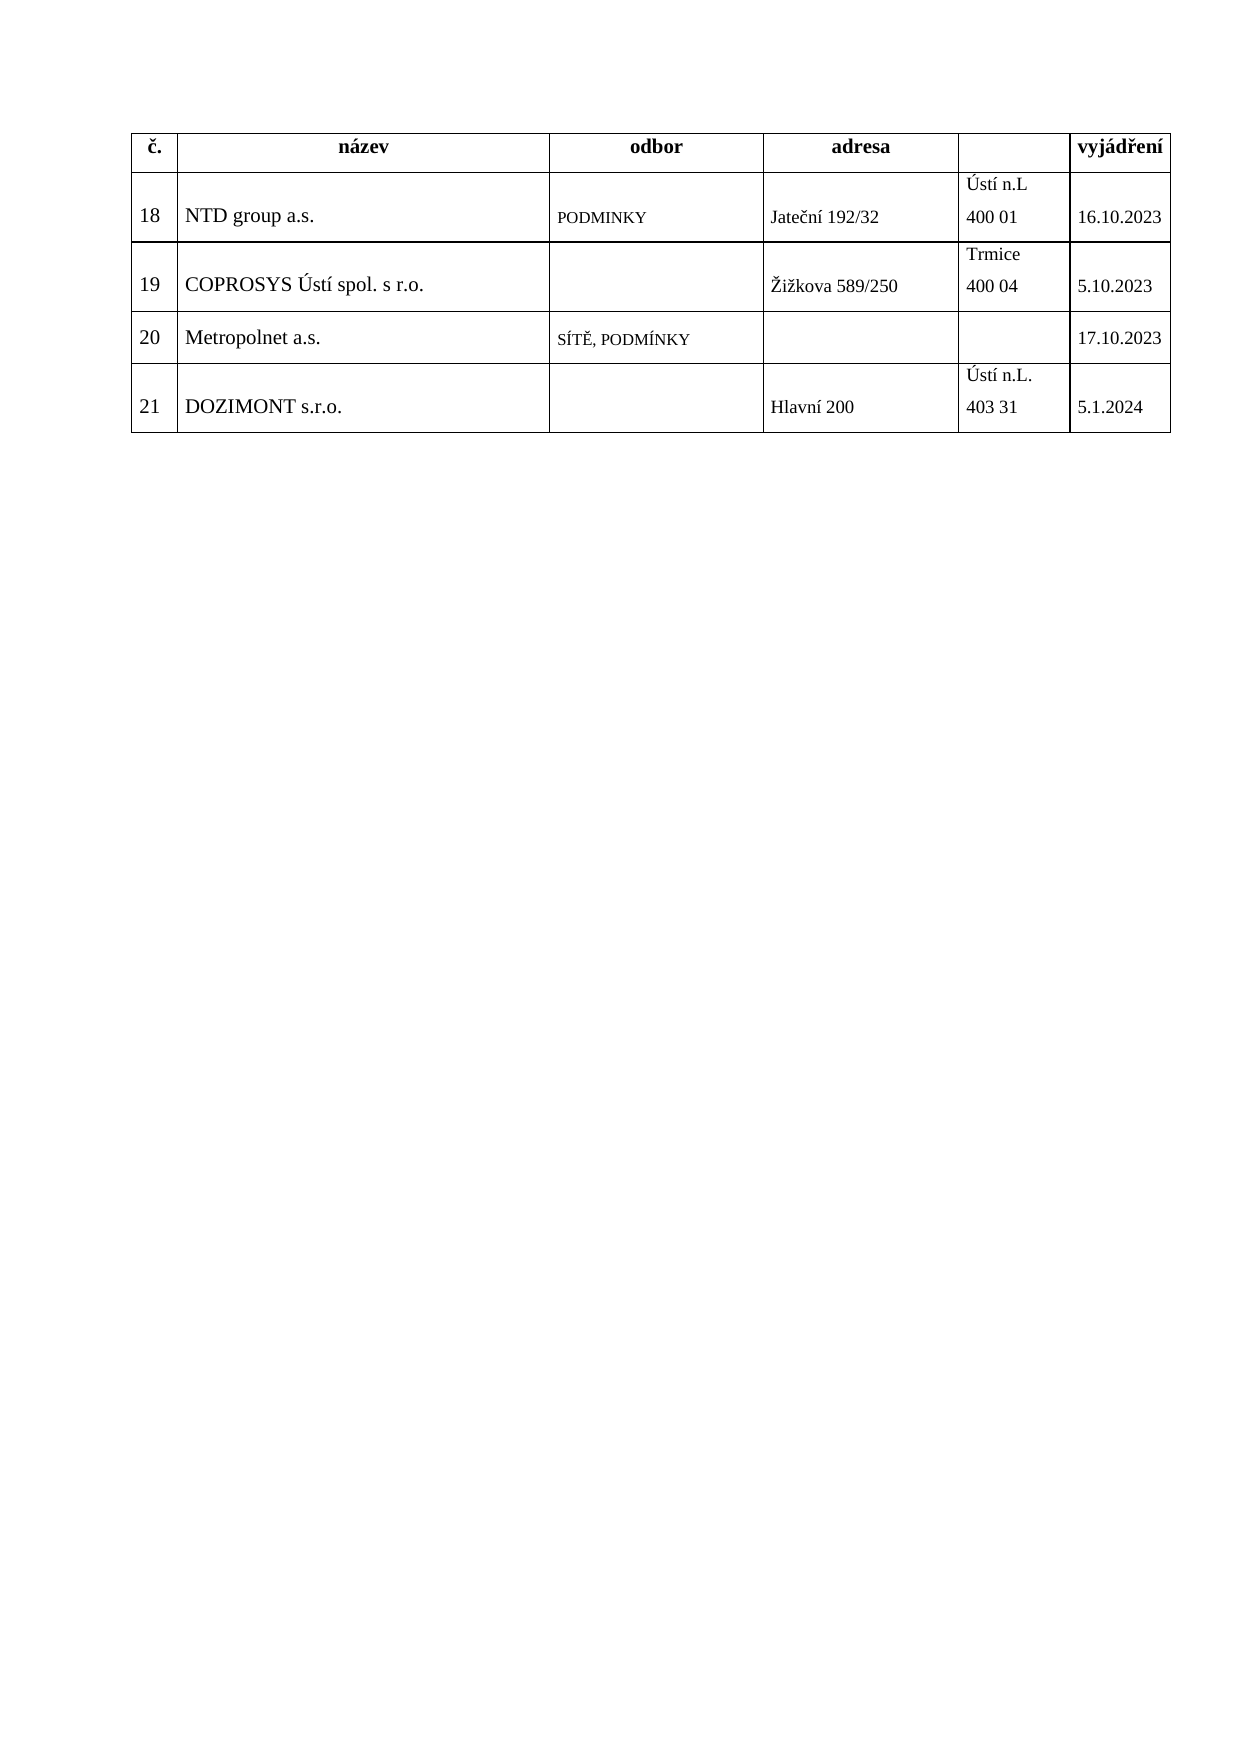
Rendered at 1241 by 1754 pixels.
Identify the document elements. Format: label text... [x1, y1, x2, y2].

table_cell [764, 312, 958, 363]
table_header adresa [764, 134, 958, 172]
table_cell [550, 243, 763, 311]
table_header název [178, 134, 549, 172]
table_cell 16.10.2023 [1071, 173, 1170, 241]
table_cell Hlavní 200 [764, 364, 958, 432]
table_cell [550, 364, 763, 432]
table_cell Jateční 192/32 [764, 173, 958, 241]
table_cell 21 [132, 364, 177, 432]
table_header [959, 134, 1069, 172]
table_cell SÍTĚ, PODMÍNKY [550, 312, 763, 363]
table_cell 20 [132, 312, 177, 363]
table_cell Ústí n.L 400 01 [959, 173, 1069, 241]
table_cell Metropolnet a.s. [178, 312, 549, 363]
table_cell 18 [132, 173, 177, 241]
table_header odbor [550, 134, 763, 172]
table_cell [959, 312, 1069, 363]
table_cell PODMINKY [550, 173, 763, 241]
table_cell DOZIMONT s.r.o. [178, 364, 549, 432]
table_cell Žižkova 589/250 [764, 243, 958, 311]
table_cell 17.10.2023 [1071, 312, 1170, 363]
table_header vyjádření [1071, 134, 1170, 172]
table_cell Ústí n.L. 403 31 [959, 364, 1069, 432]
table_cell Trmice 400 04 [959, 243, 1069, 311]
table_cell 5.1.2024 [1071, 364, 1170, 432]
table_header č. [132, 134, 177, 172]
table_cell COPROSYS Ústí spol. s r.o. [178, 243, 549, 311]
table_cell 5.10.2023 [1071, 243, 1170, 311]
table_cell 19 [132, 243, 177, 311]
table_cell NTD group a.s. [178, 173, 549, 241]
